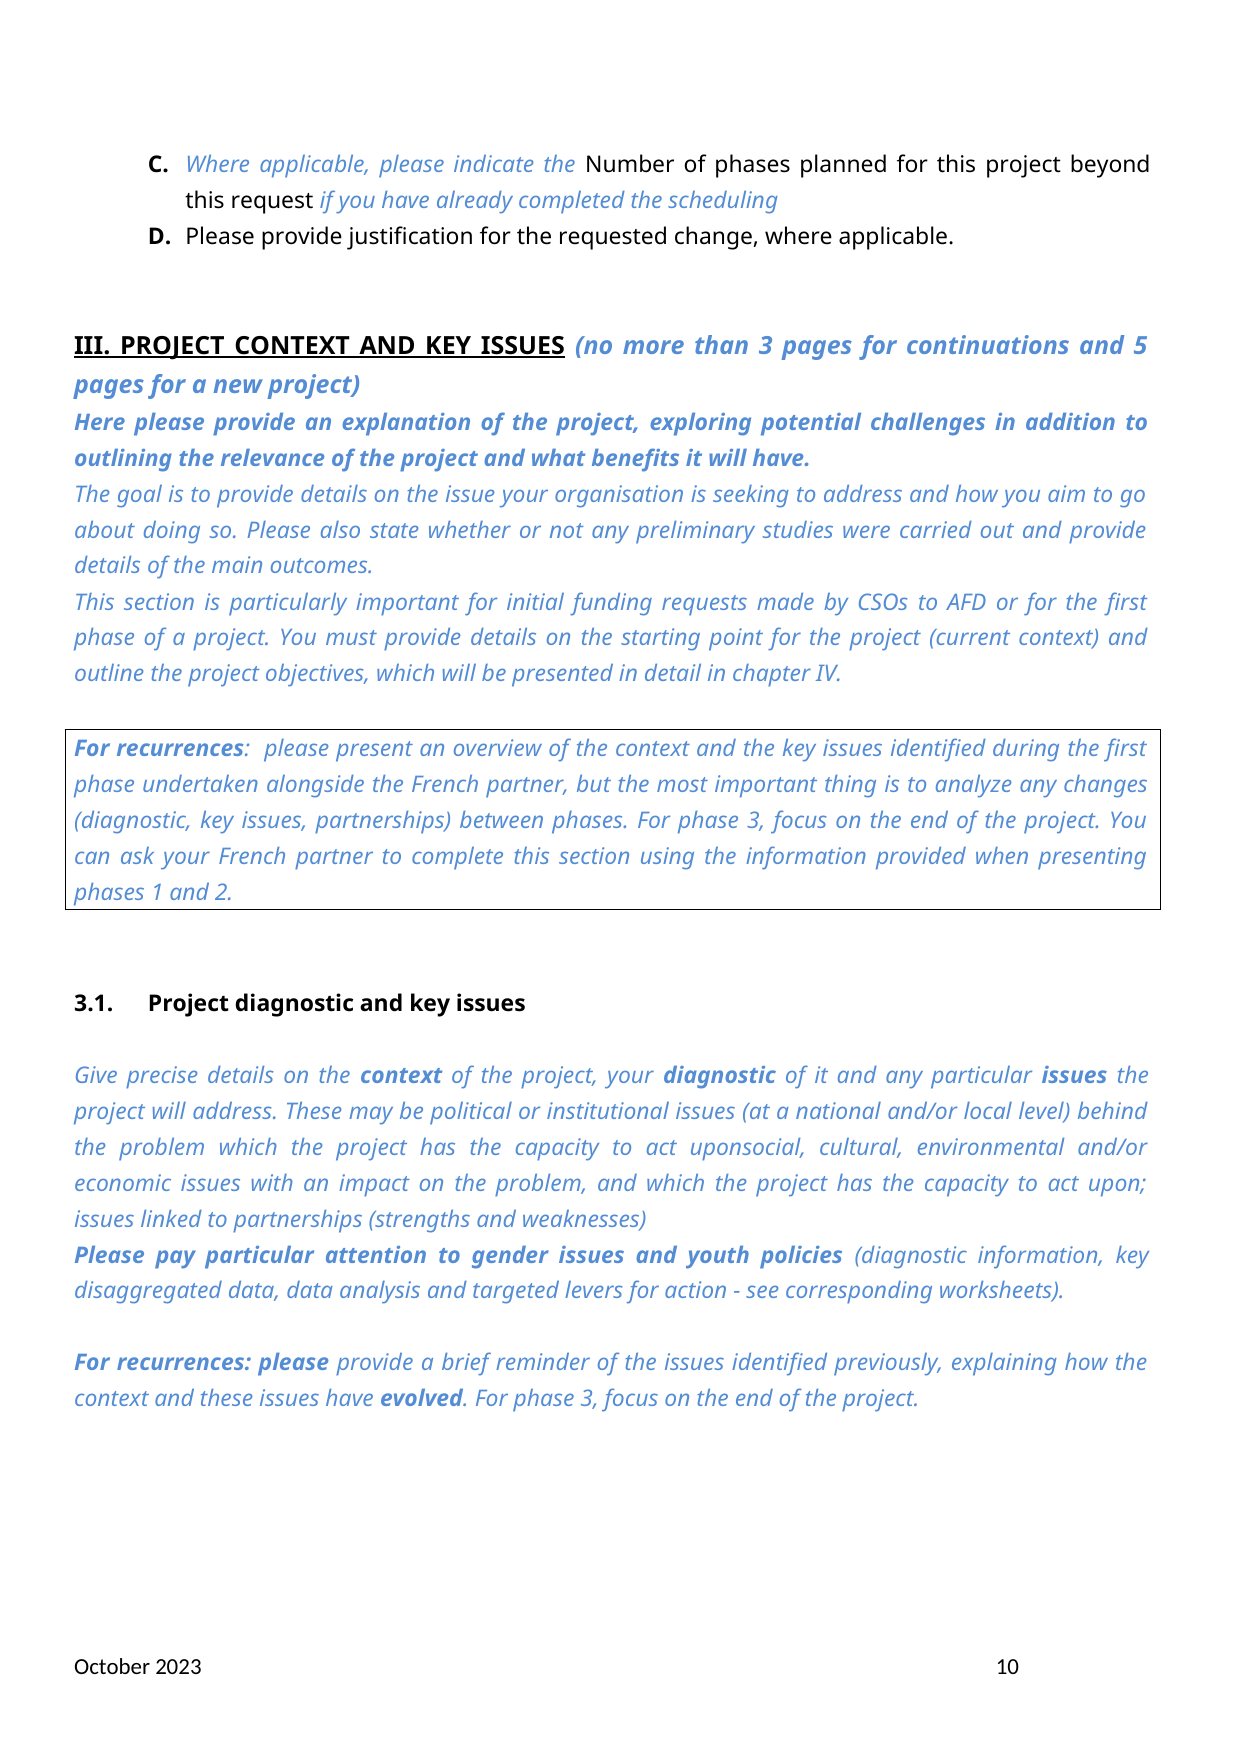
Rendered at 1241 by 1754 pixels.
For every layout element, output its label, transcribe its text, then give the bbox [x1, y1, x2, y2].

list Project diagnostic and key issues [74, 987, 1152, 1018]
list Please provide justification for the requested change, where applicable. [148, 219, 1152, 251]
text For recurrences: please present an overview of the context and the key issues identified during the first phase undertaken alongside the French partner, but the most important thing is to analyze any changes (diagnostic, key issues, partnerships) between phases. For phase 3, focus on the end of the project. You can ask your French partner to complete this section using the information provided when presenting phases 1 and 2. [66, 730, 1160, 909]
subtitle III. PROJECT CONTEXT AND KEY ISSUES (no more than 3 pages for continuations and 5 pages for a new project) [74, 327, 1152, 401]
text This section is particularly important for initial funding requests made by CSOs to AFD or for the first phase of a project. You must provide details on the starting point for the project (current context) and outline the project objectives, which will be presented in detail in chapter IV. [74, 585, 1152, 688]
text Give precise details on the context of the project, your diagnostic of it and any particular issues the project will address. These may be political or institutional issues (at a national and/or local level) behind the problem which the project has the capacity to act uponsocial, cultural, environmental and/or economic issues with an impact on the problem, and which the project has the capacity to act upon; issues linked to partnerships (strengths and weaknesses) [74, 1059, 1152, 1234]
text Here please provide an explanation of the project, exploring potential challenges in addition to outlining the relevance of the project and what benefits it will have. [74, 406, 1152, 473]
text The goal is to provide details on the issue your organisation is seeking to address and how you aim to go about doing so. Please also state whether or not any preliminary studies were carried out and provide details of the main outcomes. [74, 478, 1152, 581]
list Where applicable, please indicate the Number of phases planned for this project beyond this request if you have already completed the scheduling [148, 148, 1152, 215]
text Please pay particular attention to gender issues and youth policies (diagnostic information, key disaggregated data, data analysis and targeted levers for action - see corresponding worksheets). [74, 1238, 1152, 1306]
text For recurrences: please provide a brief reminder of the issues identified previously, explaining how the context and these issues have evolved. For phase 3, focus on the end of the project. [74, 1346, 1152, 1413]
